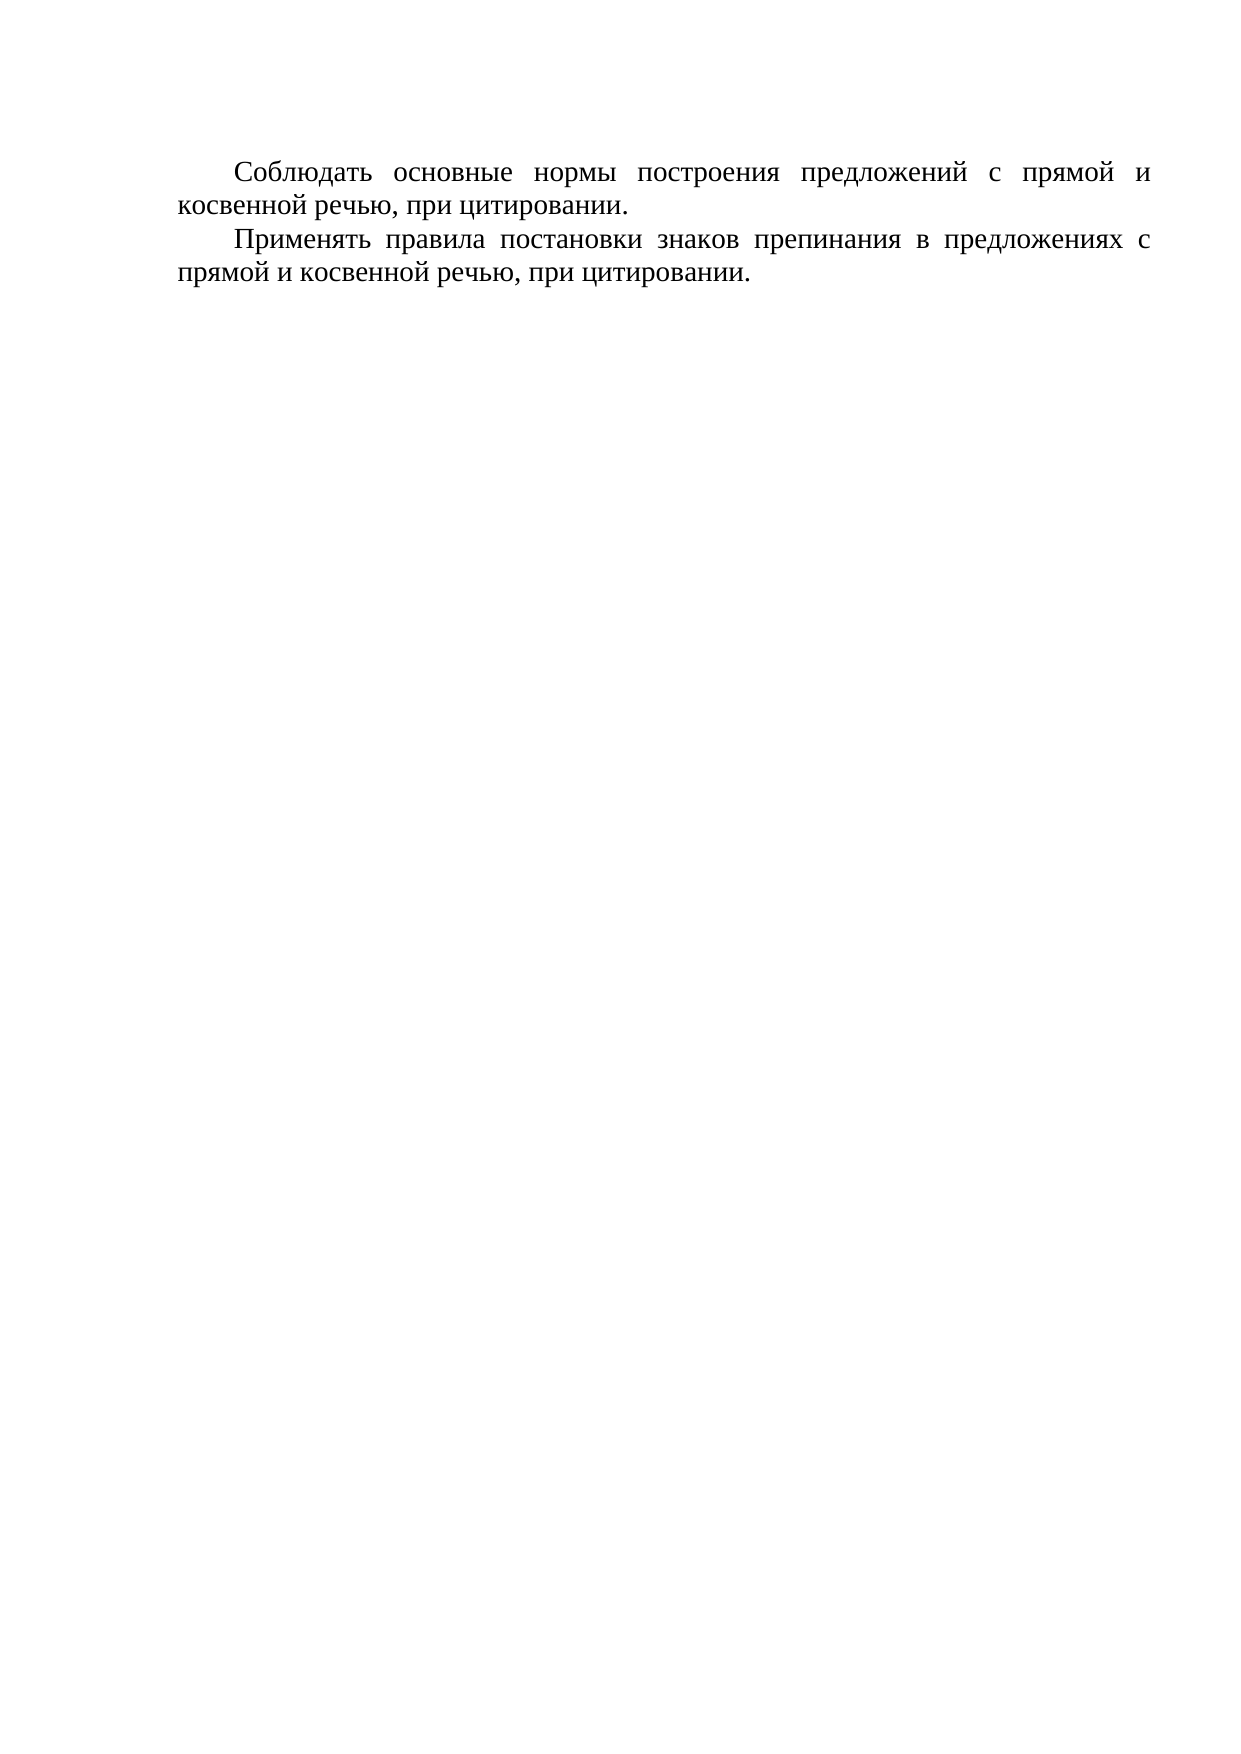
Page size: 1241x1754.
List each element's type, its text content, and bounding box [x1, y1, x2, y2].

text Применять правила постановки знаков препинания в предложениях с прямой и косвенной речью, при цитировании. [177, 221, 1152, 288]
text Соблюдать основные нормы построения предложений с прямой и косвенной речью, при цитировании. [177, 154, 1152, 221]
